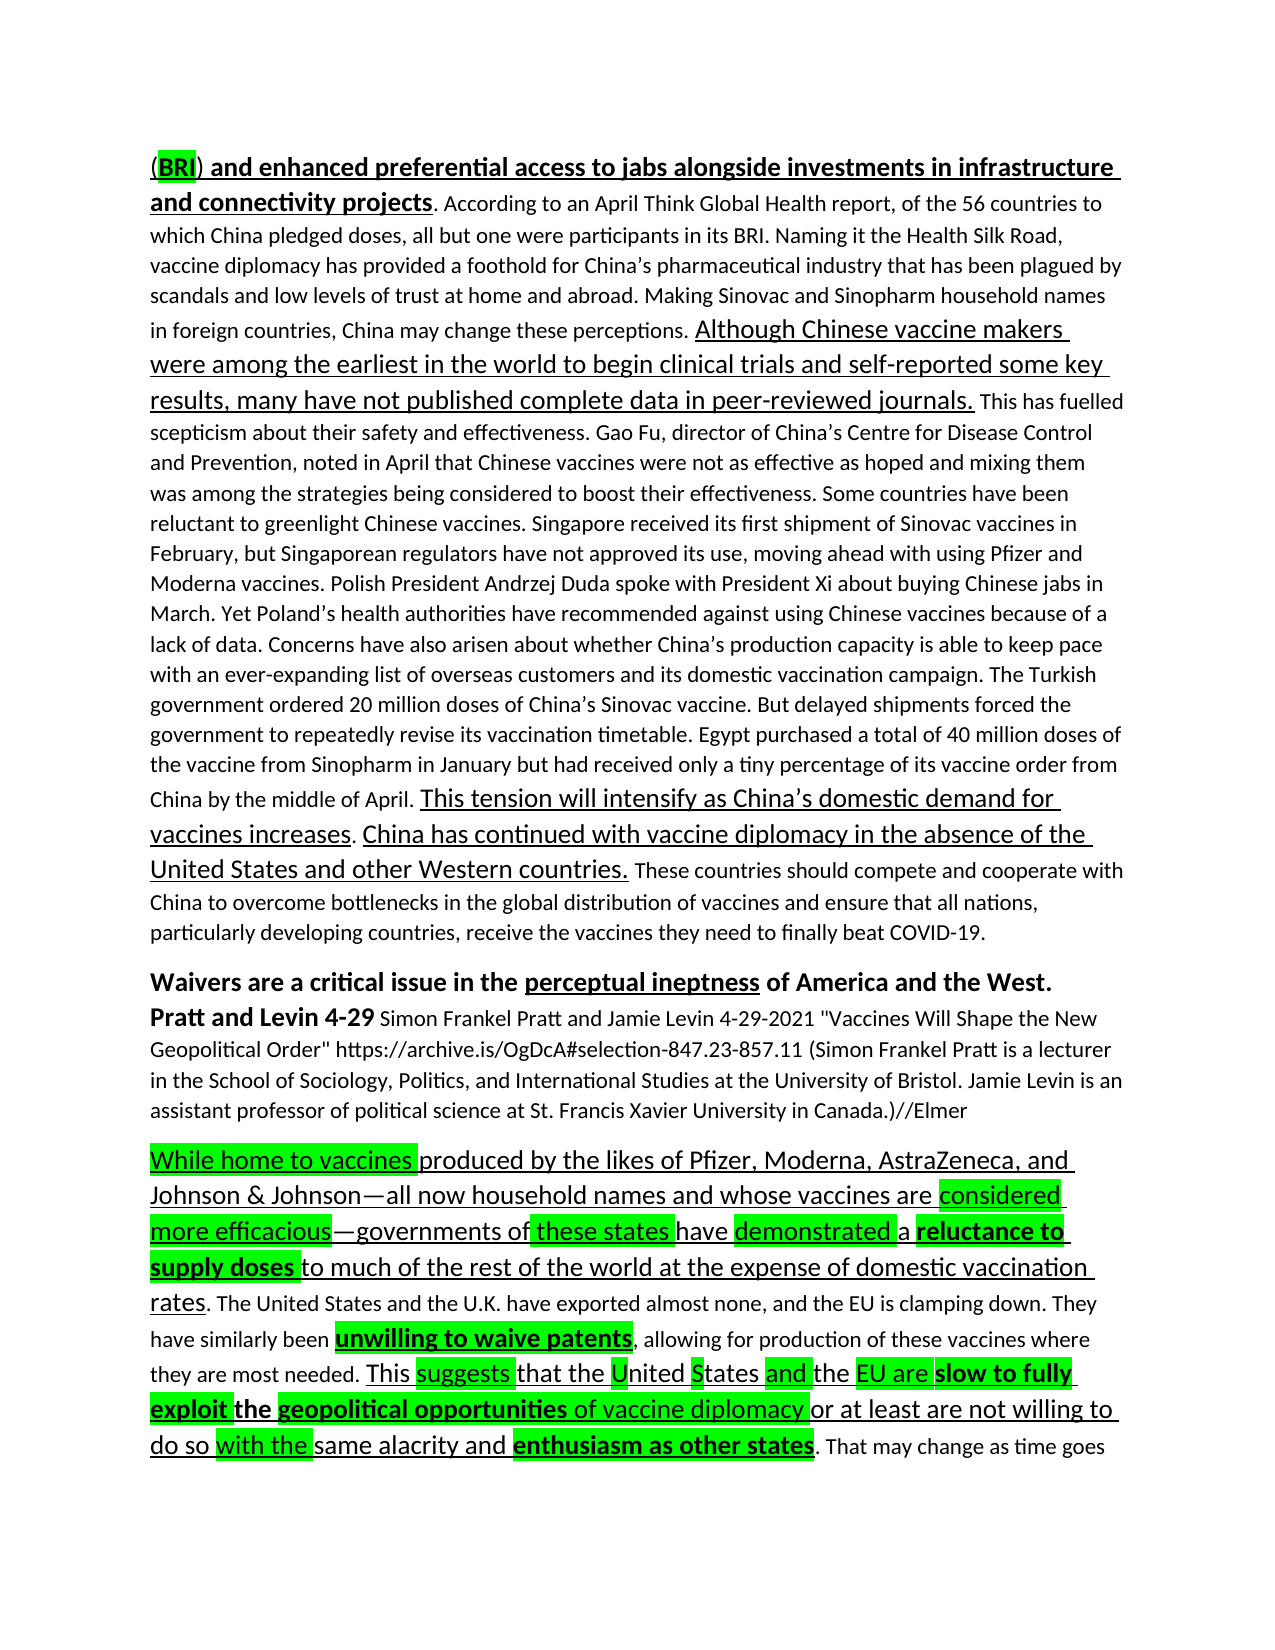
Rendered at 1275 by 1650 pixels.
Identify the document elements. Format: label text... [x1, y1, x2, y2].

subtitle Waivers are a critical issue in the perceptual ineptness of America and the West. [150, 965, 1125, 998]
text Pratt and Levin 4-29 Simon Frankel Pratt and Jamie Levin 4-29-2021 "Vaccines Will Shape the New Geopolitical Order" https://archive.is/OgDcA#selection-847.23-857.11 (Simon Frankel Pratt is a lecturer in the School of Sociology, Politics, and International Studies at the University of Bristol. Jamie Levin is an assistant professor of political science at St. Francis Xavier University in Canada.)//Elmer [150, 1000, 1125, 1124]
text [150, 150, 1125, 946]
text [150, 1143, 1125, 1461]
